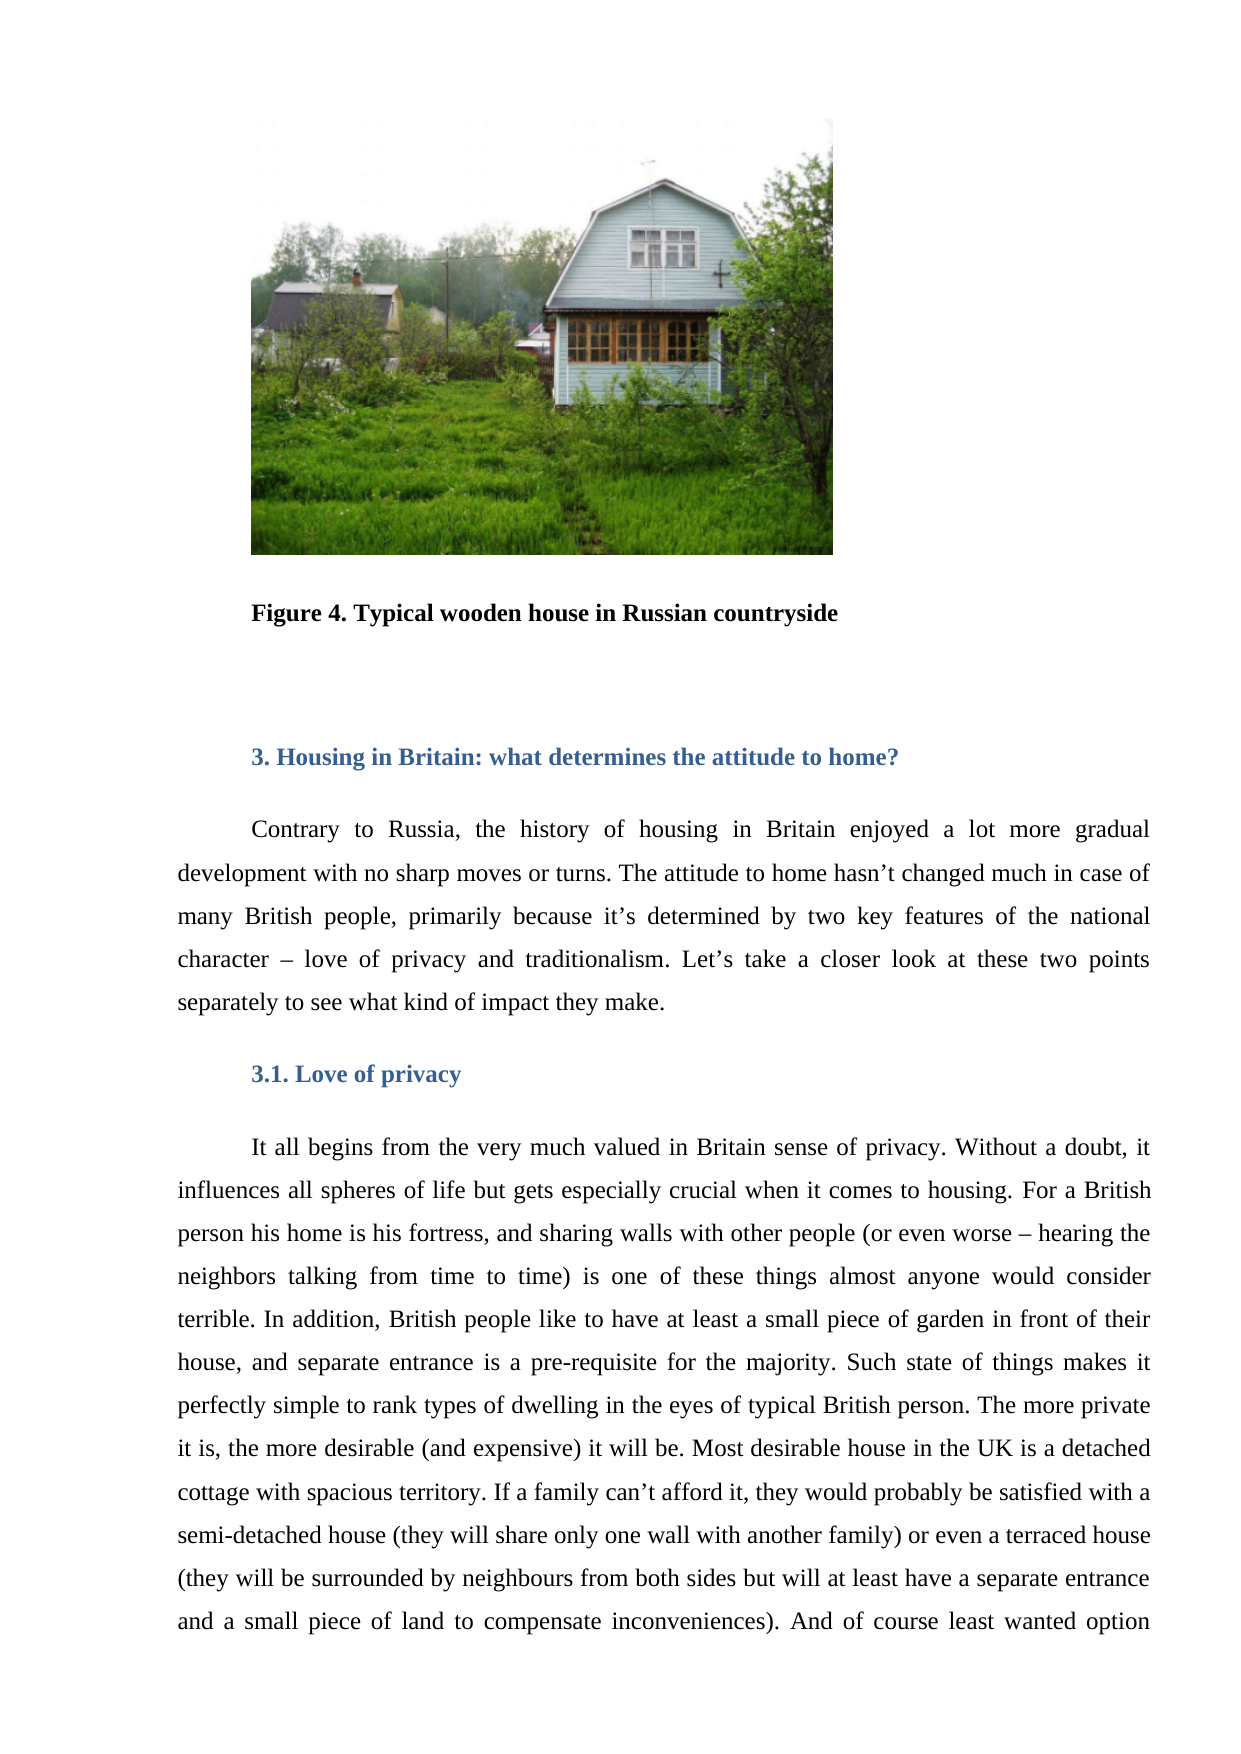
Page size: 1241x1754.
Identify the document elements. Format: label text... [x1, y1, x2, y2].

text Contrary to Russia, the history of housing in Britain enjoyed a lot more gradual development with no sharp moves or turns. The attitude to home hasn’t changed much in case of many British people, primarily because it’s determined by two key features of the national character – love of privacy and traditionalism. Let’s take a closer look at these two points separately to see what kind of impact they make. [177, 814, 1152, 1016]
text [177, 1132, 1152, 1635]
picture [251, 118, 833, 555]
text Figure 4. Typical wooden house in Russian countryside [177, 598, 1152, 626]
subtitle 3. Housing in Britain: what determines the attitude to home? [177, 742, 1152, 771]
subtitle 3.1. Love of privacy [177, 1059, 1152, 1088]
